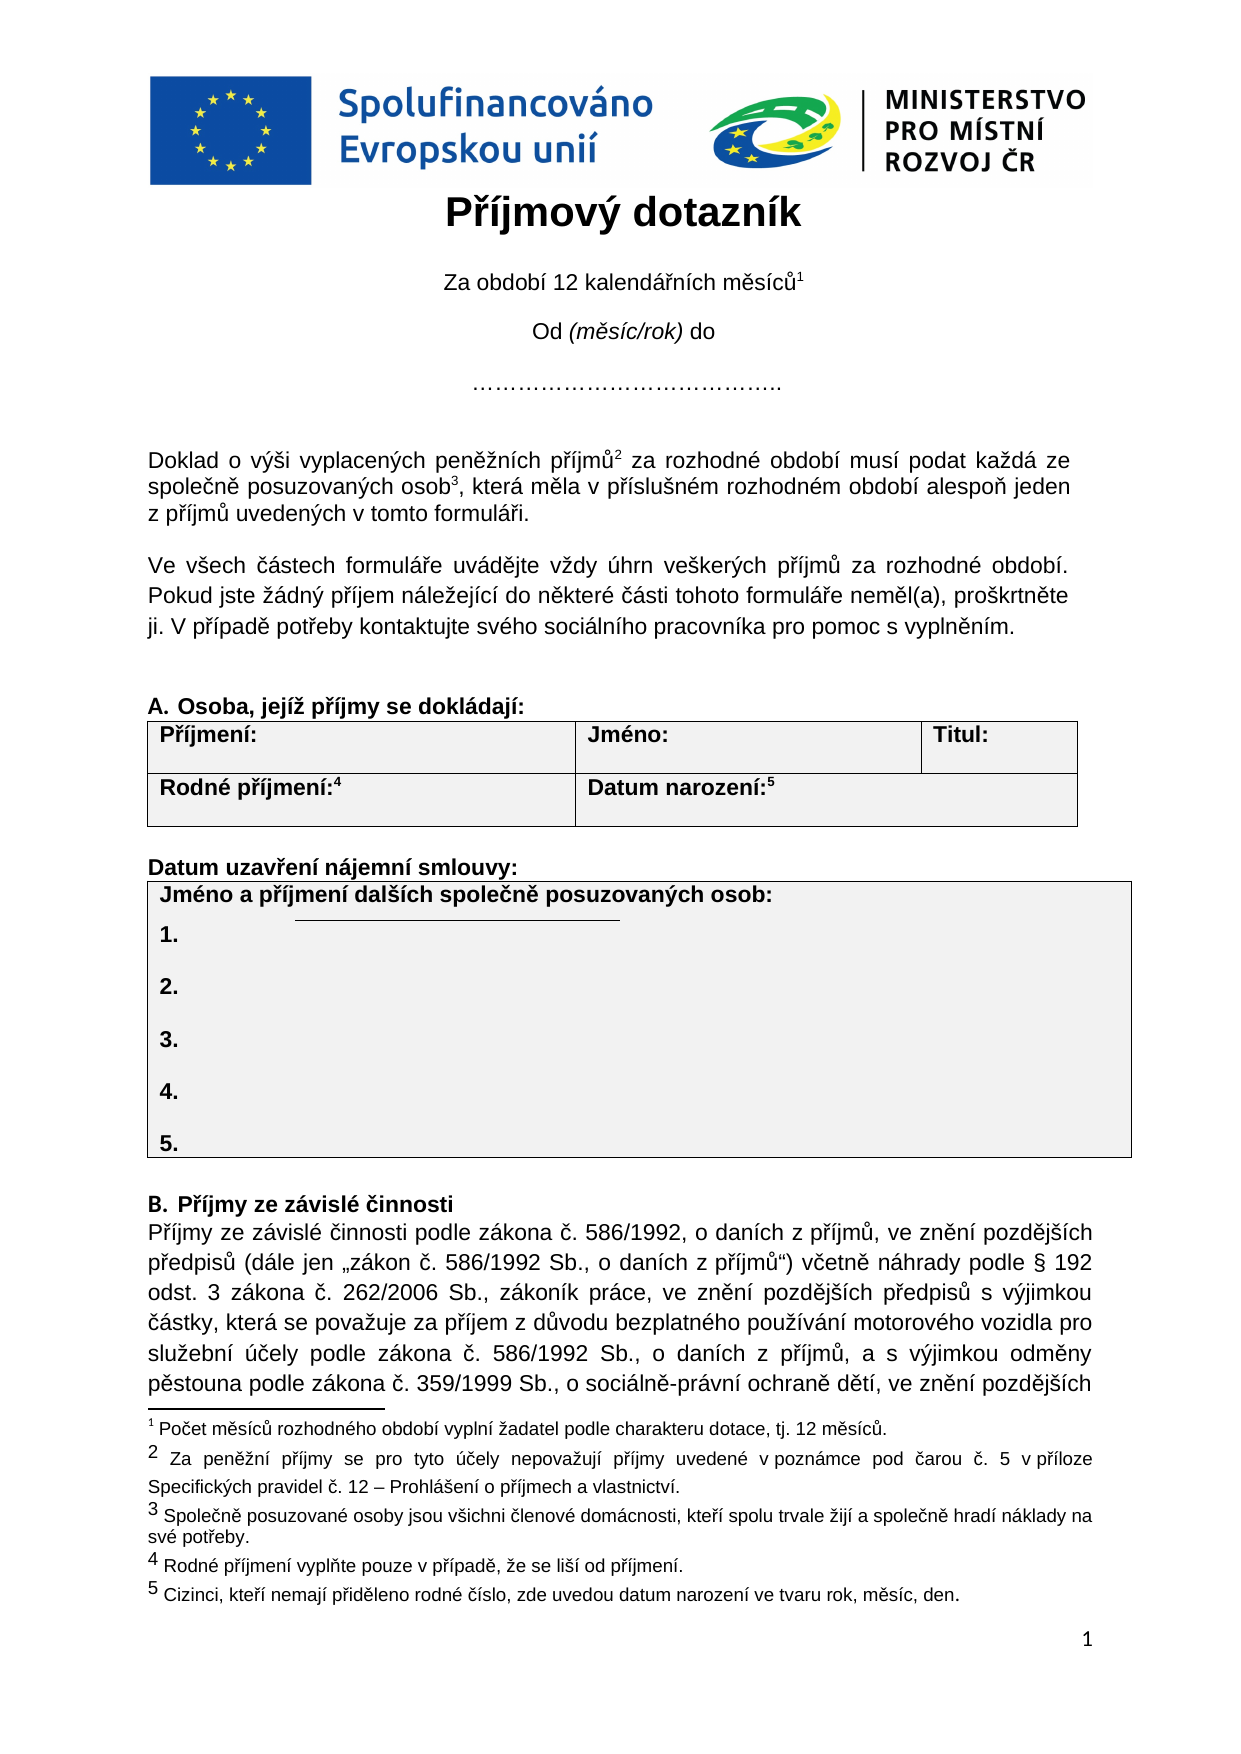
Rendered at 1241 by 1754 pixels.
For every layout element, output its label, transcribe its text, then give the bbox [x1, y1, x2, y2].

list Osoba, jejíž příjmy se dokládají: [148, 690, 1093, 721]
text Doklad o výši vyplacených peněžních příjmů2 za rozhodné období musí podat každá ze společně posuzovaných osob3, která měla v příslušném rozhodném období alespoň jeden z příjmů uvedených v tomto formuláři. [148, 447, 1071, 526]
table_header Titul: [922, 722, 1077, 773]
picture [147, 73, 1093, 188]
text Ve všech částech formuláře uvádějte vždy úhrn veškerých příjmů za rozhodné období. Pokud jste žádný příjem náležející do některé části tohoto formuláře neměl(a), proškrtněte ji. V případě potřeby kontaktujte svého sociálního pracovníka pro pomoc s vyplněním. [148, 552, 1069, 639]
text Datum uzavření nájemní smlouvy: [148, 854, 1093, 881]
table_header Jméno: [576, 722, 921, 773]
table_header Příjmení: [148, 722, 575, 773]
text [148, 1219, 1093, 1396]
text Za období 12 kalendářních měsíců [382, 264, 865, 297]
title Příjmový dotazník [381, 188, 865, 236]
table_cell Datum narození:5 [576, 774, 1077, 826]
text ………………………………….. [382, 369, 865, 396]
table_cell Rodné příjmení:4 [148, 774, 575, 826]
table_header Jméno a příjmení dalších společně posuzovaných osob: 1. 2. 3. 4. 5. [148, 882, 1131, 1157]
list Příjmy ze závislé činnosti [148, 1188, 1093, 1219]
text Od (měsíc/rok) do [382, 318, 865, 345]
